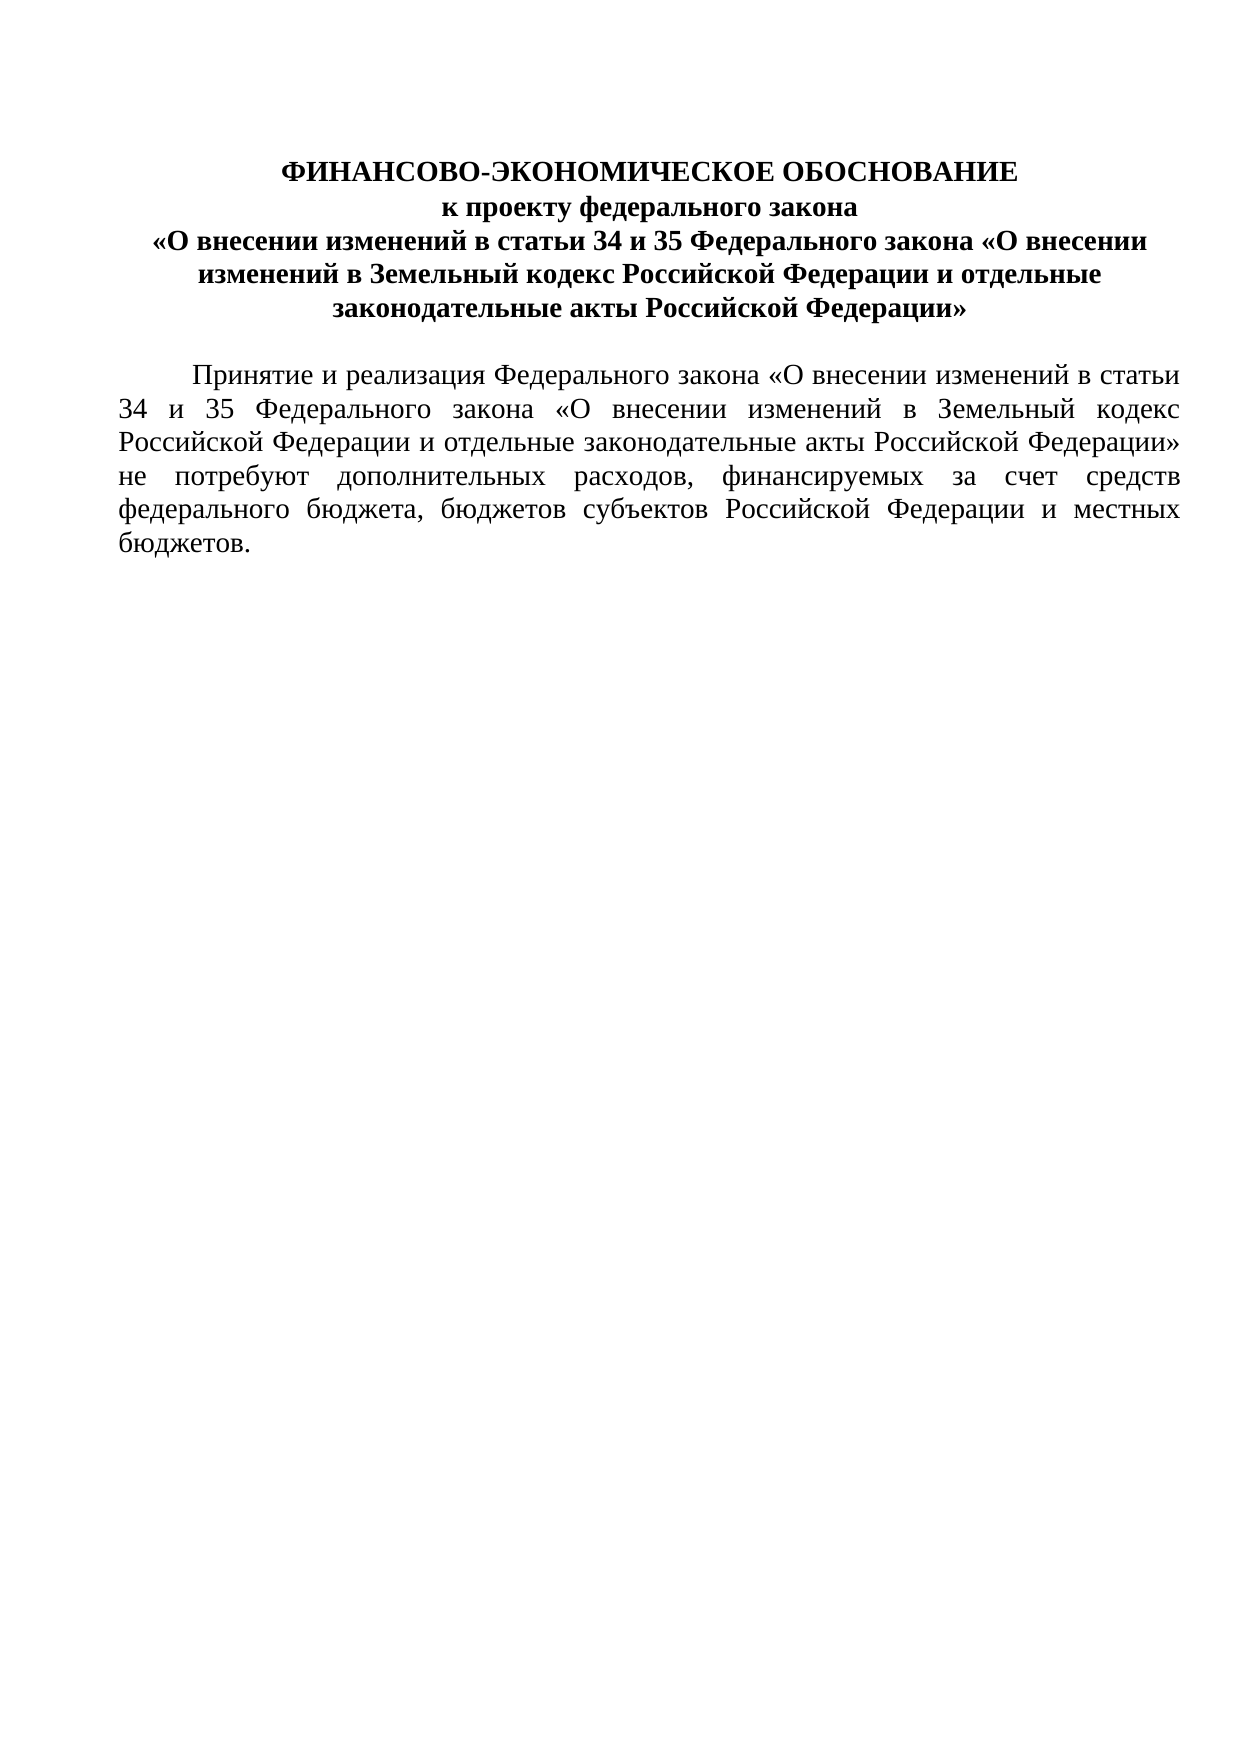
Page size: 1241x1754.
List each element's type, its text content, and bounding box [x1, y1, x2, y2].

text к проекту федерального закона [118, 189, 1181, 223]
text Принятие и реализация Федерального закона «О внесении изменений в статьи 34 и 35 Федерального закона «О внесении изменений в Земельный кодекс Российской Федерации и отдельные законодательные акты Российской Федерации» не потребуют дополнительных расходов, финансируемых за счет средств федерального бюджета, бюджетов субъектов Российской Федерации и местных бюджетов. [118, 357, 1181, 558]
text ФИНАНСОВО-ЭКОНОМИЧЕСКОЕ ОБОСНОВАНИЕ [118, 150, 1181, 189]
text «О внесении изменений в статьи 34 и 35 Федерального закона «О внесении изменений в Земельный кодекс Российской Федерации и отдельные законодательные акты Российской Федерации» [118, 223, 1181, 324]
